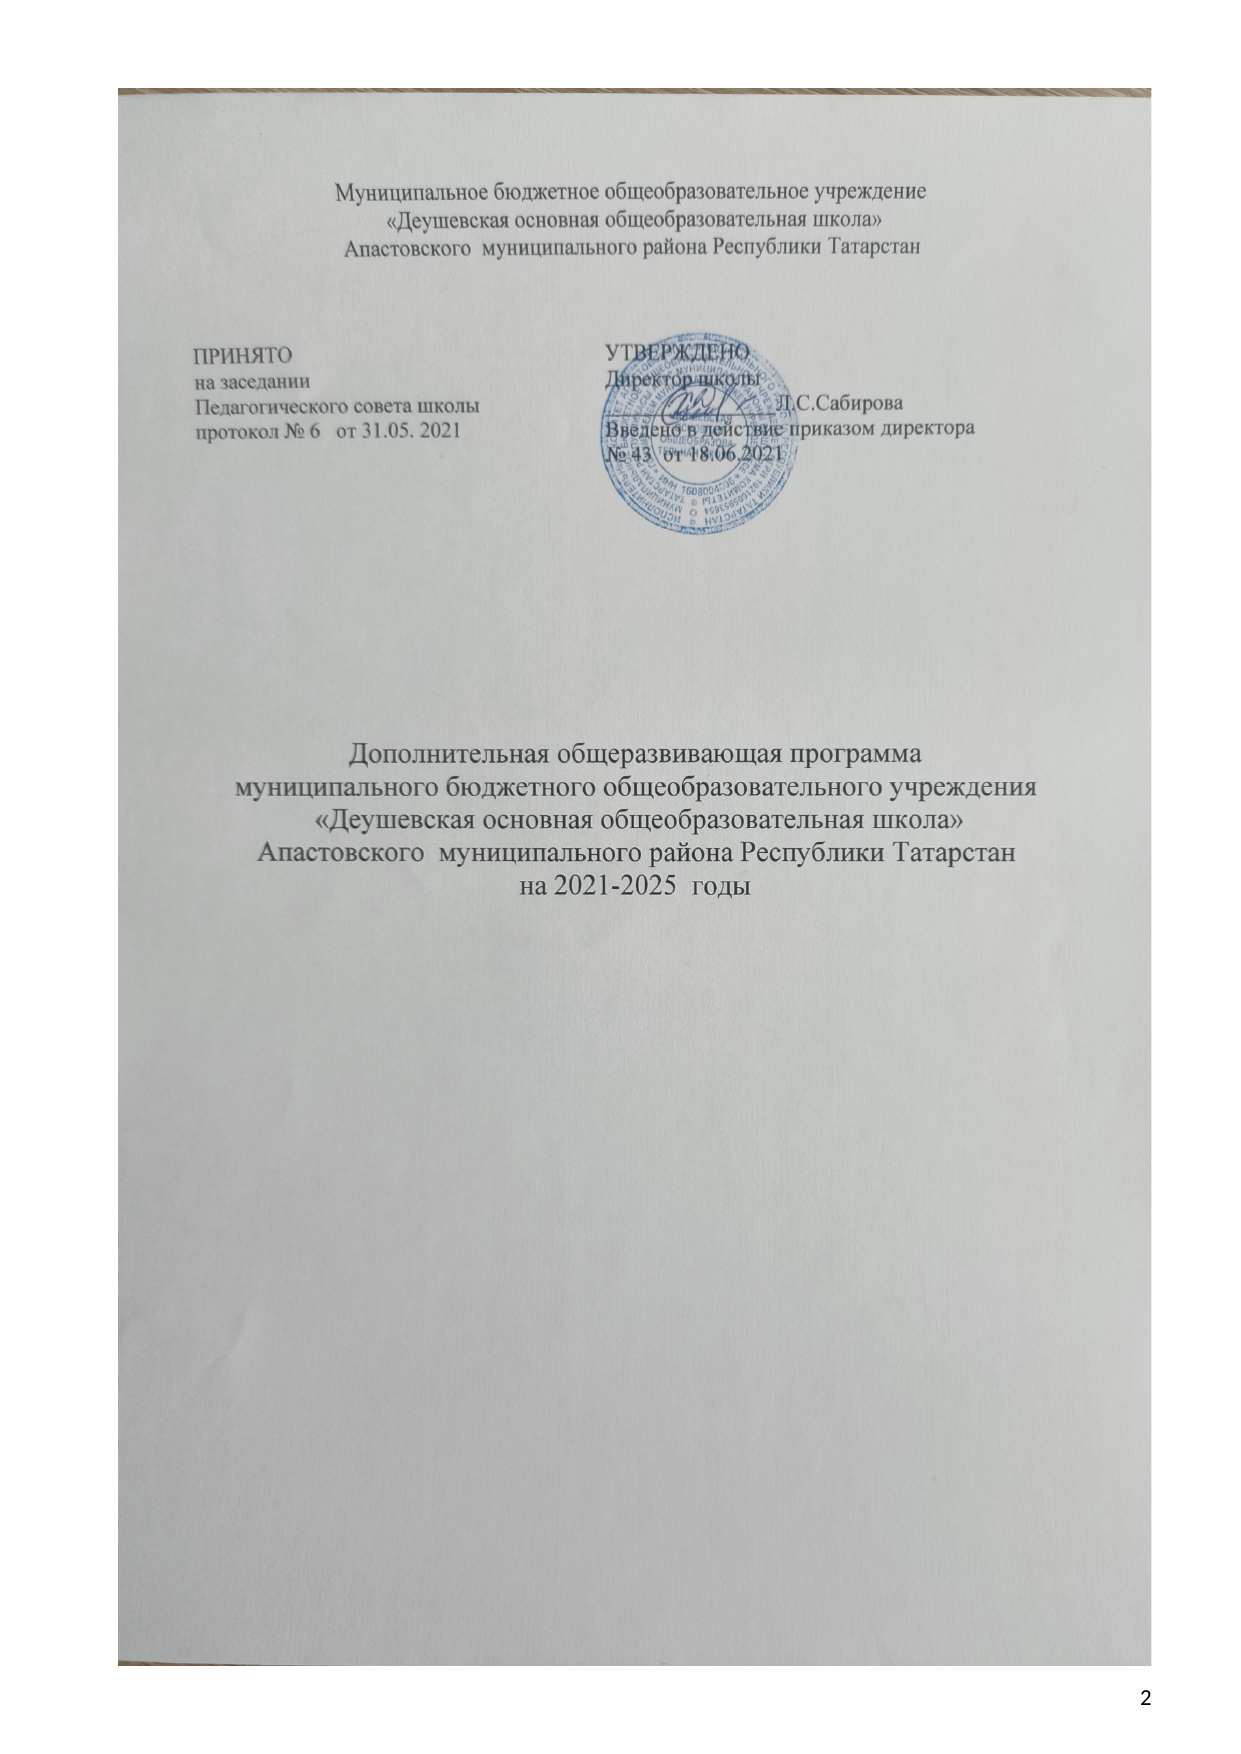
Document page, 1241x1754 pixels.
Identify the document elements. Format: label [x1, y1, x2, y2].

picture [118, 88, 1152, 1666]
